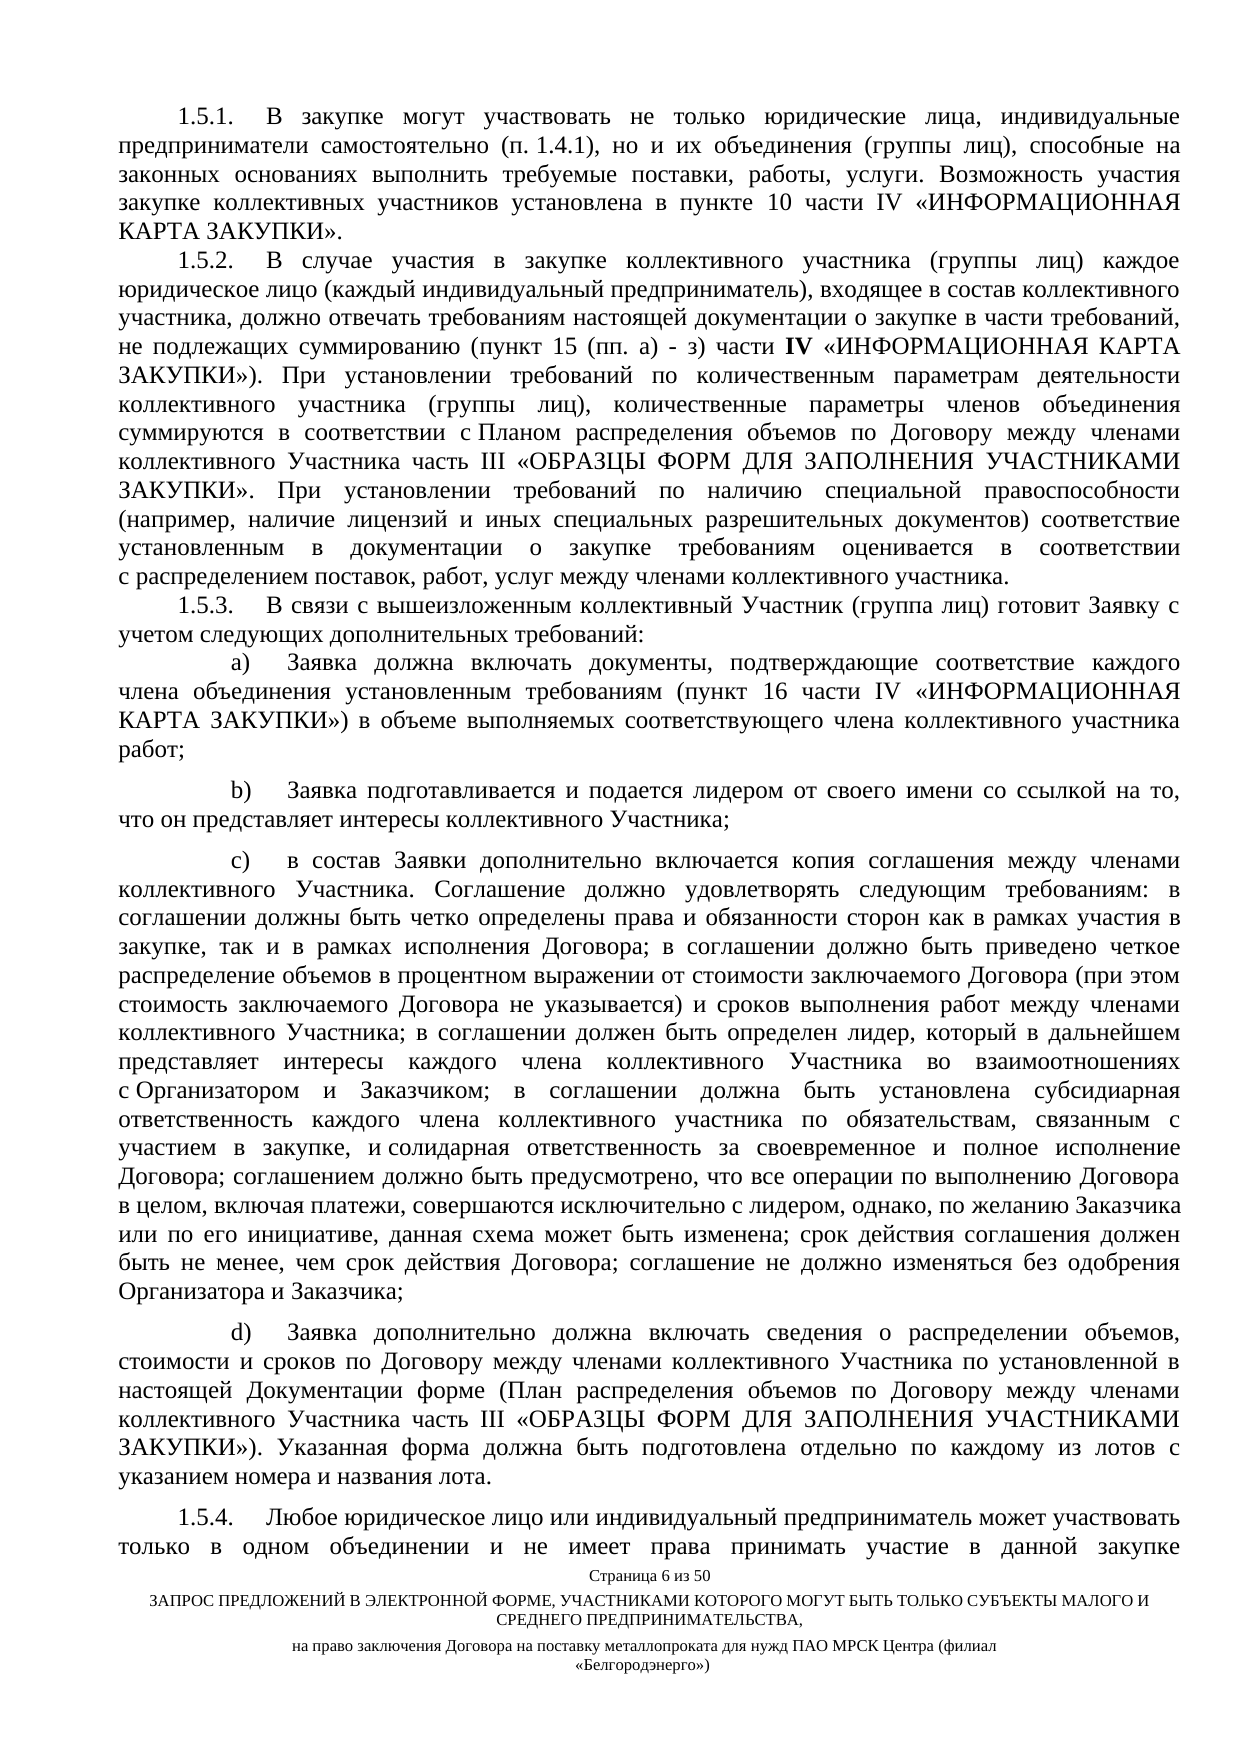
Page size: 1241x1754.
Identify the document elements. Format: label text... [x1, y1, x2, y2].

subtitle В случае участия в закупке коллективного участника (группы лиц) каждое юридическое лицо (каждый индивидуальный предприниматель), входящее в состав коллективного участника, должно отвечать требованиям настоящей документации о закупке в части требований, не подлежащих суммированию (пункт 15 (пп. а) - з) части IV «ИНФОРМАЦИОННАЯ КАРТА ЗАКУПКИ»). При установлении требований по количественным параметрам деятельности коллективного участника (группы лиц), количественные параметры членов объединения суммируются в соответствии с Планом распределения объемов по Договору между членами коллективного Участника часть III «ОБРАЗЦЫ ФОРМ ДЛЯ ЗАПОЛНЕНИЯ УЧАСТНИКАМИ ЗАКУПКИ». При установлении требований по наличию специальной правоспособности (например, наличие лицензий и иных специальных разрешительных документов) соответствие установленным в документации о закупке требованиям оценивается в соответствии с распределением поставок, работ, услуг между членами коллективного участника. [118, 245, 1181, 590]
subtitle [118, 1502, 1181, 1560]
list Заявка должна включать документы, подтверждающие соответствие каждого члена объединения установленным требованиям (пункт 16 части IV «ИНФОРМАЦИОННАЯ КАРТА ЗАКУПКИ») в объеме выполняемых соответствующего члена коллективного участника работ; [118, 647, 1181, 762]
list в состав Заявки дополнительно включается копия соглашения между членами коллективного Участника. Соглашение должно удовлетворять следующим требованиям: в соглашении должны быть четко определены права и обязанности сторон как в рамках участия в закупке, так и в рамках исполнения Договора; в соглашении должно быть приведено четкое распределение объемов в процентном выражении от стоимости заключаемого Договора (при этом стоимость заключаемого Договора не указывается) и сроков выполнения работ между членами коллективного Участника; в соглашении должен быть определен лидер, который в дальнейшем представляет интересы каждого члена коллективного Участника во взаимоотношениях с Организатором и Заказчиком; в соглашении должна быть установлена субсидиарная ответственность каждого члена коллективного участника по обязательствам, связанным с участием в закупке, и солидарная ответственность за своевременное и полное исполнение Договора; соглашением должно быть предусмотрено, что все операции по выполнению Договора в целом, включая платежи, совершаются исключительно с лидером, однако, по желанию Заказчика или по его инициативе, данная схема может быть изменена; срок действия соглашения должен быть не менее, чем срок действия Договора; соглашение не должно изменяться без одобрения Организатора и Заказчика; [118, 845, 1181, 1305]
list Заявка дополнительно должна включать сведения о распределении объемов, стоимости и сроков по Договору между членами коллективного Участника по установленной в настоящей Документации форме (План распределения объемов по Договору между членами коллективного Участника часть III «ОБРАЗЦЫ ФОРМ ДЛЯ ЗАПОЛНЕНИЯ УЧАСТНИКАМИ ЗАКУПКИ»). Указанная форма должна быть подготовлена отдельно по каждому из лотов с указанием номера и названия лота. [118, 1317, 1181, 1490]
subtitle В закупке могут участвовать не только юридические лица, индивидуальные предприниматели самостоятельно (п. 1.4.1), но и их объединения (группы лиц), способные на законных основаниях выполнить требуемые поставки, работы, услуги. Возможность участия закупке коллективных участников установлена в пункте 10 части IV «ИНФОРМАЦИОННАЯ КАРТА ЗАКУПКИ». [118, 101, 1181, 245]
subtitle В связи с вышеизложенным коллективный Участник (группа лиц) готовит Заявку с учетом следующих дополнительных требований: [118, 590, 1181, 647]
list Заявка подготавливается и подается лидером от своего имени со ссылкой на то, что он представляет интересы коллективного Участника; [118, 775, 1181, 832]
